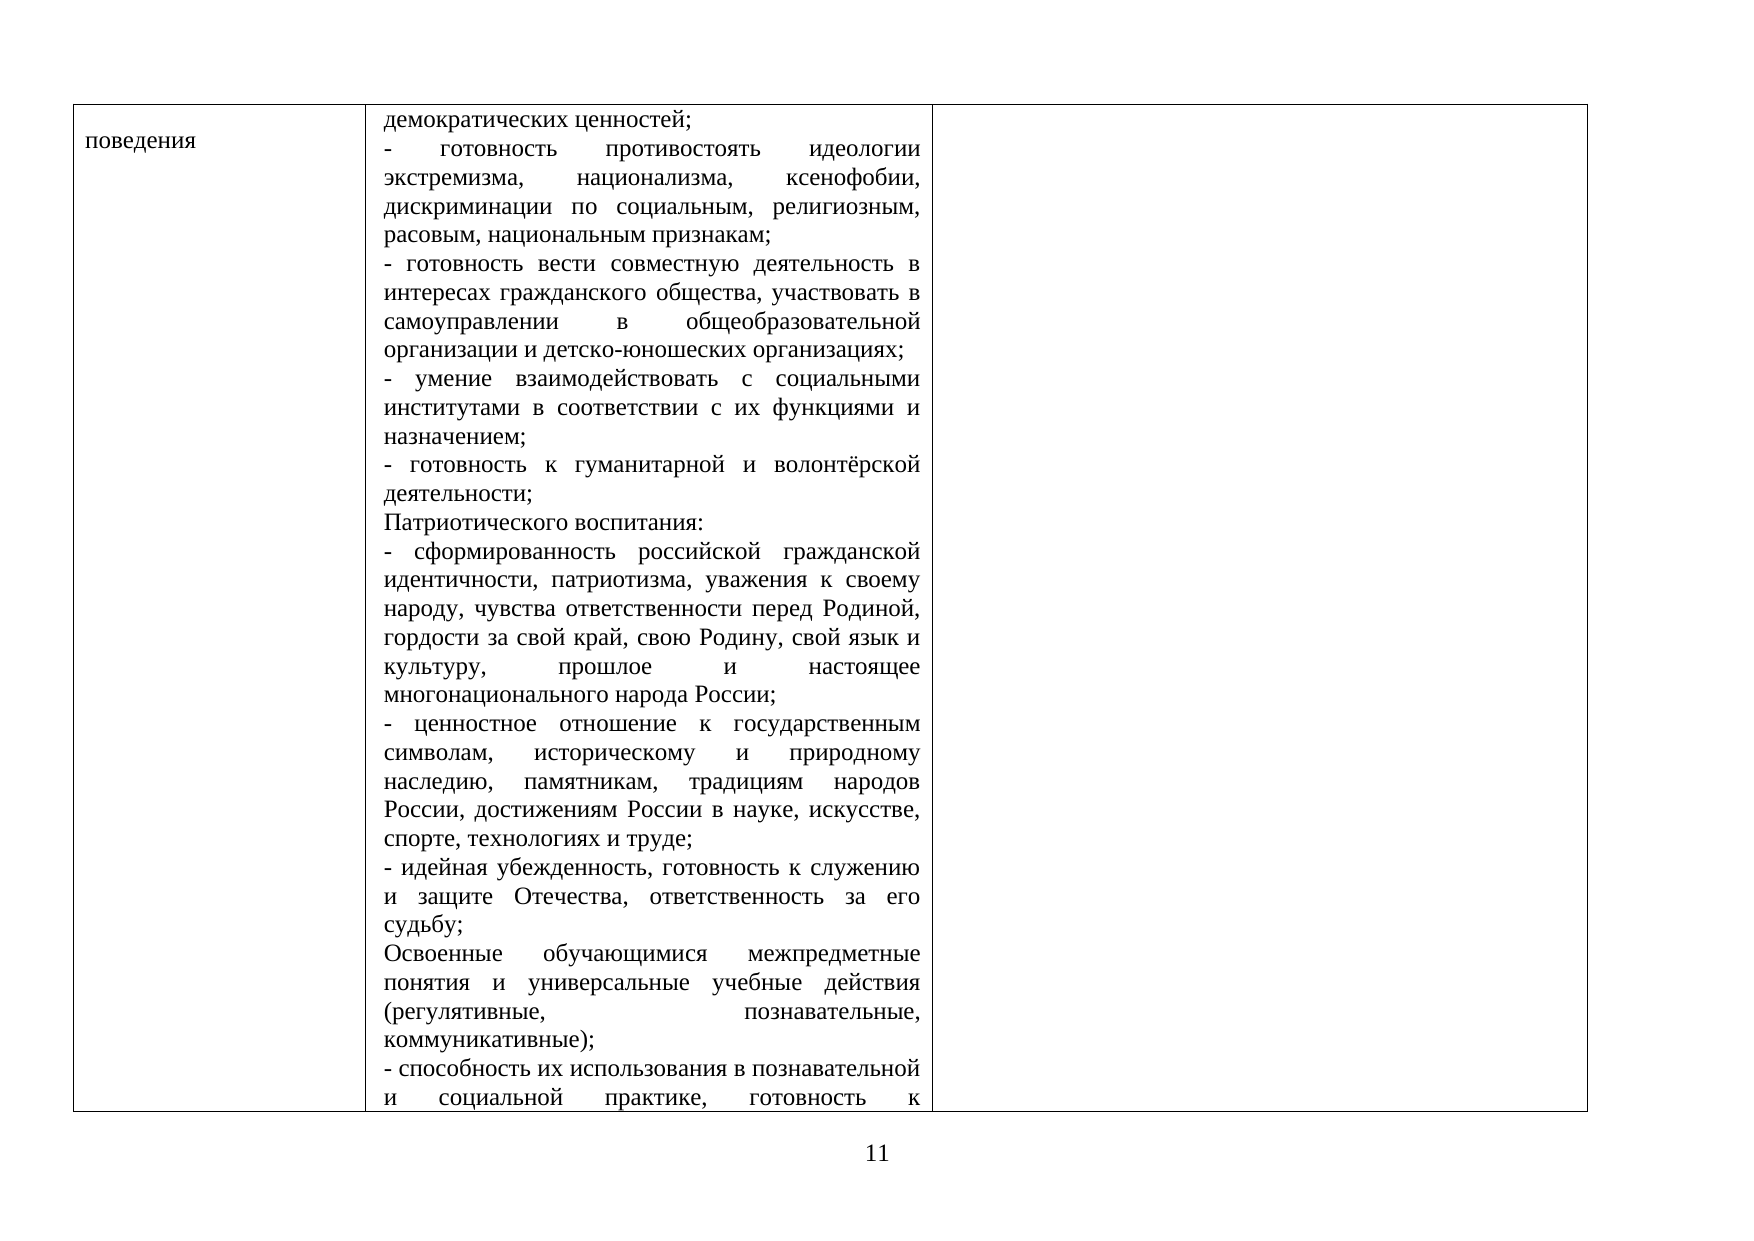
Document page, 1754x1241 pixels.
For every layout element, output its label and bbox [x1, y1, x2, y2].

table_cell [74, 105, 365, 1111]
table_cell [366, 105, 932, 1111]
table_cell [933, 105, 1587, 1111]
